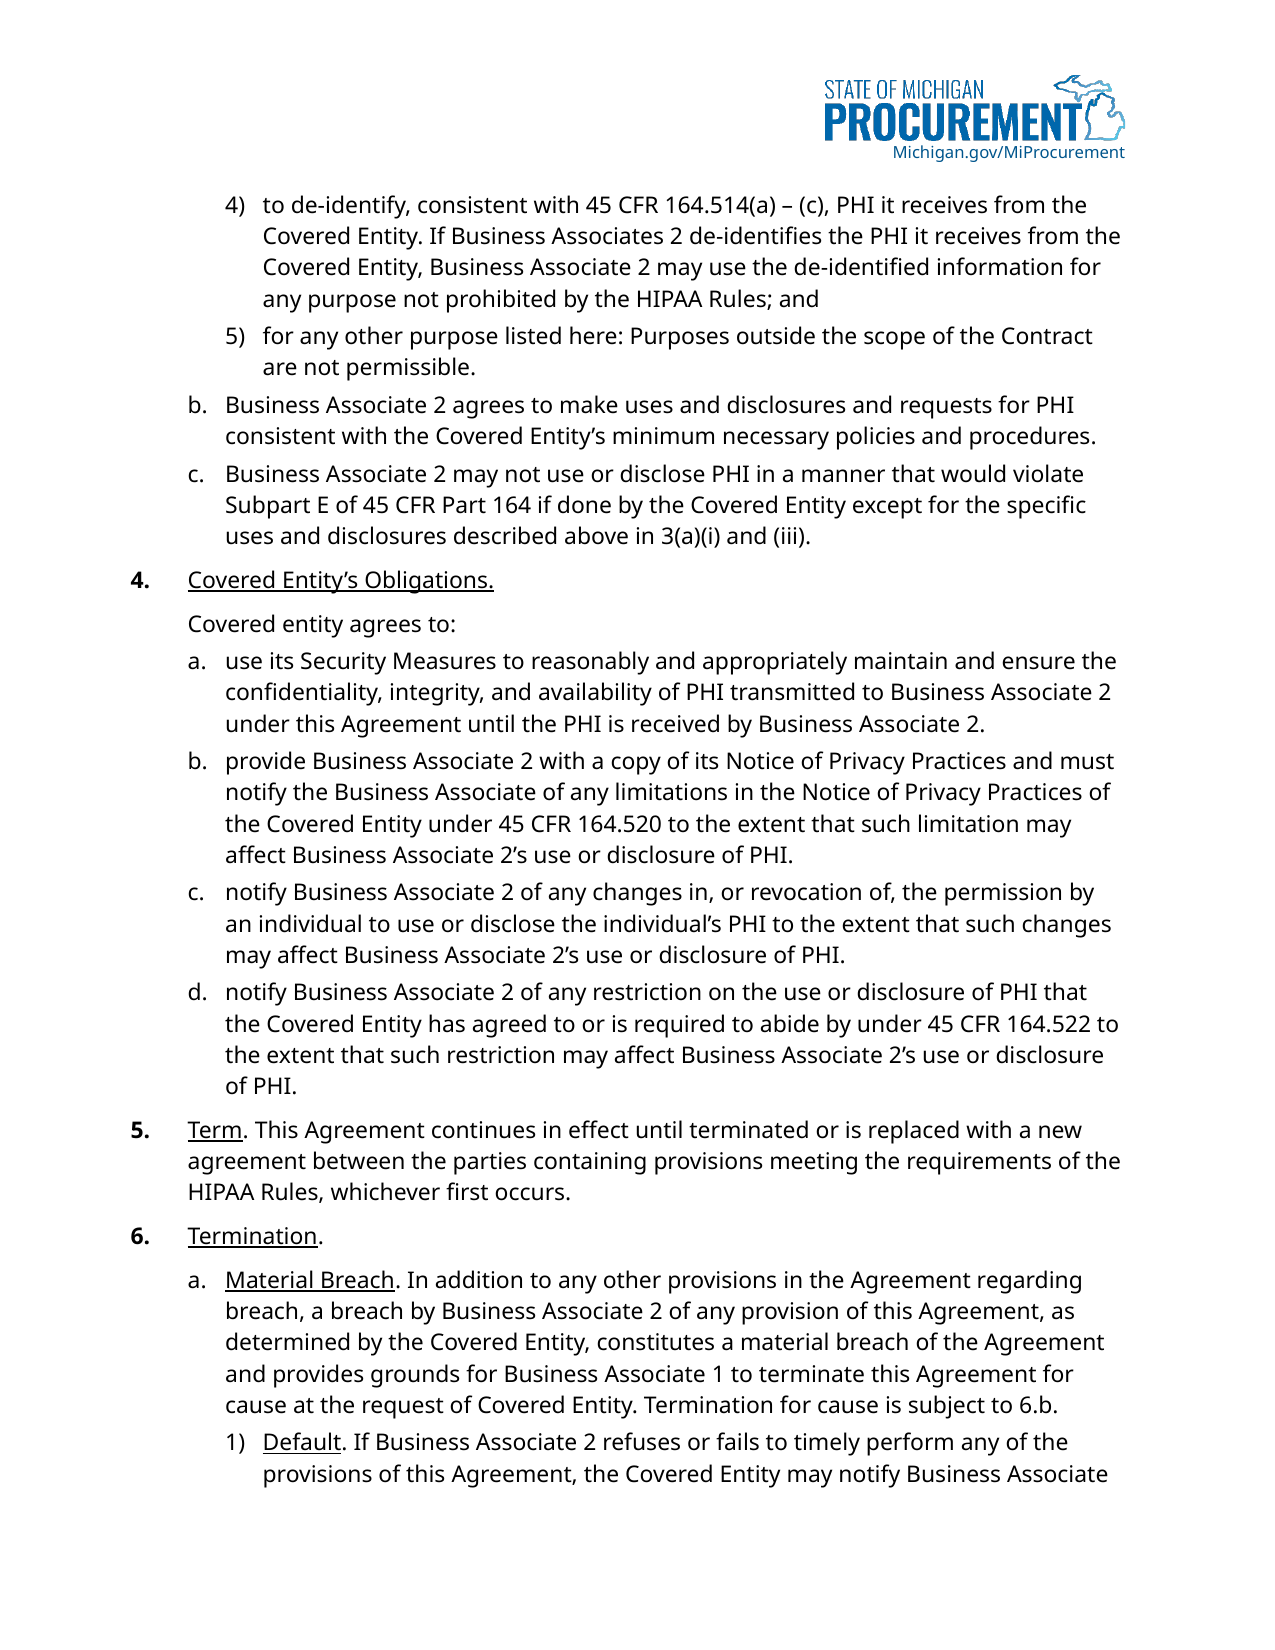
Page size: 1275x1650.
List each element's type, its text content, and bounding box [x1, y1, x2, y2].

list Covered Entity’s Obligations. [150, 564, 1125, 595]
list Termination. [150, 1220, 1125, 1251]
list notify Business Associate 2 of any changes in, or revocation of, the permission by an individual to use or disclose the individual’s PHI to the extent that such changes may affect Business Associate 2’s use or disclosure of PHI. [187, 876, 1125, 970]
list Term. This Agreement continues in effect until terminated or is replaced with a new agreement between the parties containing provisions meeting the requirements of the HIPAA Rules, whichever first occurs. [150, 1114, 1125, 1207]
list notify Business Associate 2 of any restriction on the use or disclosure of PHI that the Covered Entity has agreed to or is required to abide by under 45 CFR 164.522 to the extent that such restriction may affect Business Associate 2’s use or disclosure of PHI. [187, 976, 1125, 1101]
list Business Associate 2 agrees to make uses and disclosures and requests for PHI consistent with the Covered Entity’s minimum necessary policies and procedures. [187, 389, 1125, 451]
list use its Security Measures to reasonably and appropriately maintain and ensure the confidentiality, integrity, and availability of PHI transmitted to Business Associate 2 under this Agreement until the PHI is received by Business Associate 2. [187, 645, 1125, 739]
list for any other purpose listed here: Purposes outside the scope of the Contract are not permissible. [225, 320, 1125, 382]
picture [825, 75, 1125, 141]
list to de-identify, consistent with 45 CFR 164.514(a) – (c), PHI it receives from the Covered Entity. If Business Associates 2 de-identifies the PHI it receives from the Covered Entity, Business Associate 2 may use the de-identified information for any purpose not prohibited by the HIPAA Rules; and [225, 189, 1125, 314]
text Covered entity agrees to: [187, 607, 1125, 639]
list Business Associate 2 may not use or disclose PHI in a manner that would violate Subpart E of 45 CFR Part 164 if done by the Covered Entity except for the specific uses and disclosures described above in 3(a)(i) and (iii). [187, 457, 1125, 551]
list Material Breach. In addition to any other provisions in the Agreement regarding breach, a breach by Business Associate 2 of any provision of this Agreement, as determined by the Covered Entity, constitutes a material breach of the Agreement and provides grounds for Business Associate 1 to terminate this Agreement for cause at the request of Covered Entity. Termination for cause is subject to 6.b. [187, 1264, 1125, 1420]
list provide Business Associate 2 with a copy of its Notice of Privacy Practices and must notify the Business Associate of any limitations in the Notice of Privacy Practices of the Covered Entity under 45 CFR 164.520 to the extent that such limitation may affect Business Associate 2’s use or disclosure of PHI. [187, 745, 1125, 870]
